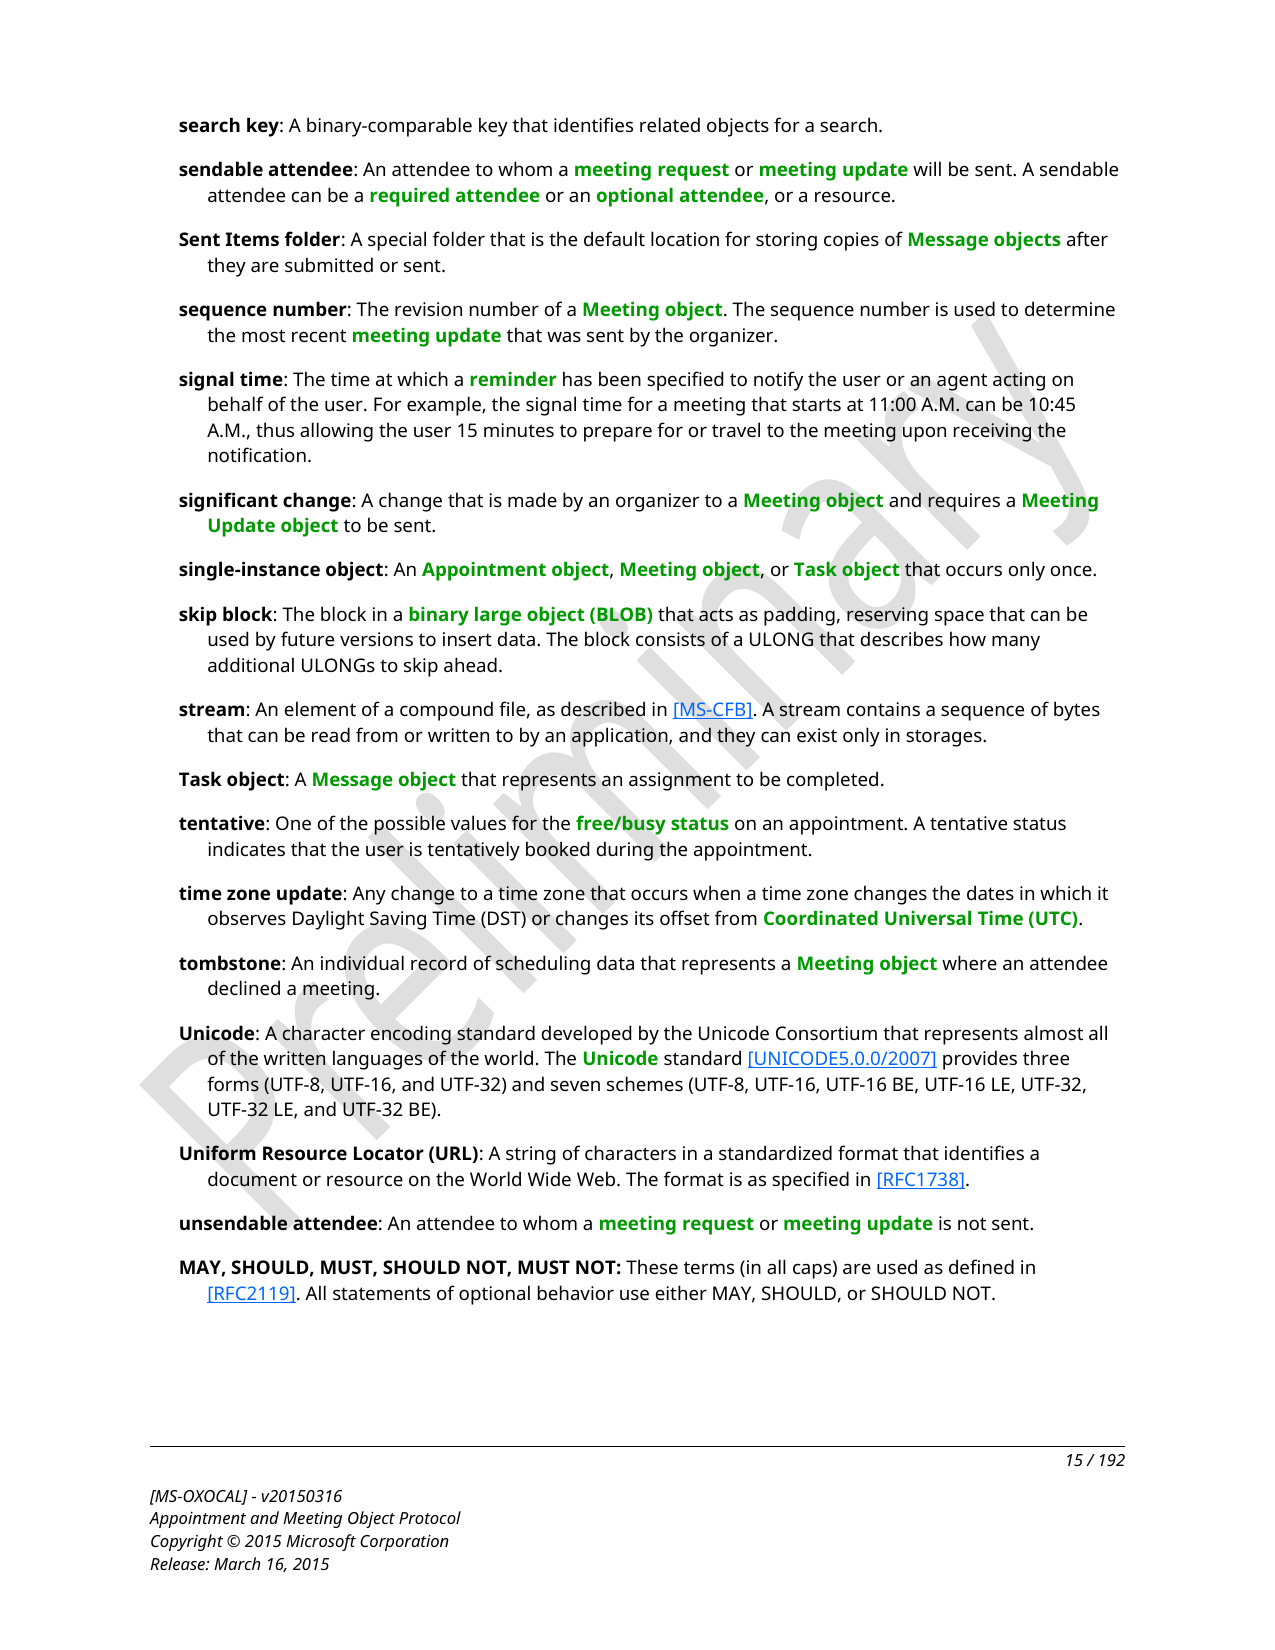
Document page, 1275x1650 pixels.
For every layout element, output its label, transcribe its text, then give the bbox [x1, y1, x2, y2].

text single-instance object: An Appointment object, Meeting object, or Task object that occurs only once. [178, 557, 1125, 582]
text significant change: A change that is made by an organizer to a Meeting object and requires a Meeting Update object to be sent. [178, 487, 1125, 538]
text tombstone: An individual record of scheduling data that represents a Meeting object where an attendee declined a meeting. [178, 950, 1125, 1001]
text Task object: A Message object that represents an assignment to be completed. [178, 766, 1125, 792]
text unsendable attendee: An attendee to whom a meeting request or meeting update is not sent. [178, 1210, 1125, 1236]
text skip block: The block in a binary large object (BLOB) that acts as padding, reserving space that can be used by future versions to insert data. The block consists of a ULONG that describes how many additional ULONGs to skip ahead. [178, 601, 1125, 678]
text search key: A binary-comparable key that identifies related objects for a search. [178, 112, 1125, 138]
text Uniform Resource Locator (URL): A string of characters in a standardized format that identifies a document or resource on the World Wide Web. The format is as specified in [RFC1738]. [178, 1141, 1125, 1192]
text time zone update: Any change to a time zone that occurs when a time zone changes the dates in which it observes Daylight Saving Time (DST) or changes its offset from Coordinated Universal Time (UTC). [178, 880, 1125, 931]
text sendable attendee: An attendee to whom a meeting request or meeting update will be sent. A sendable attendee can be a required attendee or an optional attendee, or a resource. [178, 157, 1125, 208]
text stream: An element of a compound file, as described in [MS-CFB]. A stream contains a sequence of bytes that can be read from or written to by an application, and they can exist only in storages. [178, 696, 1125, 747]
text MAY, SHOULD, MUST, SHOULD NOT, MUST NOT: These terms (in all caps) are used as defined in [RFC2119]. All statements of optional behavior use either MAY, SHOULD, or SHOULD NOT. [178, 1255, 1125, 1306]
text Unicode: A character encoding standard developed by the Unicode Consortium that represents almost all of the written languages of the world. The Unicode standard [UNICODE5.0.0/2007] provides three forms (UTF-8, UTF-16, and UTF-32) and seven schemes (UTF-8, UTF-16, UTF-16 BE, UTF-16 LE, UTF-32, UTF-32 LE, and UTF-32 BE). [178, 1020, 1125, 1122]
text sequence number: The revision number of a Meeting object. The sequence number is used to determine the most recent meeting update that was sent by the organizer. [178, 296, 1125, 347]
text tentative: One of the possible values for the free/busy status on an appointment. A tentative status indicates that the user is tentatively booked during the appointment. [178, 810, 1125, 861]
text Sent Items folder: A special folder that is the default location for storing copies of Message objects after they are submitted or sent. [178, 227, 1125, 278]
text signal time: The time at which a reminder has been specified to notify the user or an agent acting on behalf of the user. For example, the signal time for a meeting that starts at 11:00 A.M. can be 10:45 A.M., thus allowing the user 15 minutes to prepare for or travel to the meeting upon receiving the notification. [178, 366, 1125, 468]
